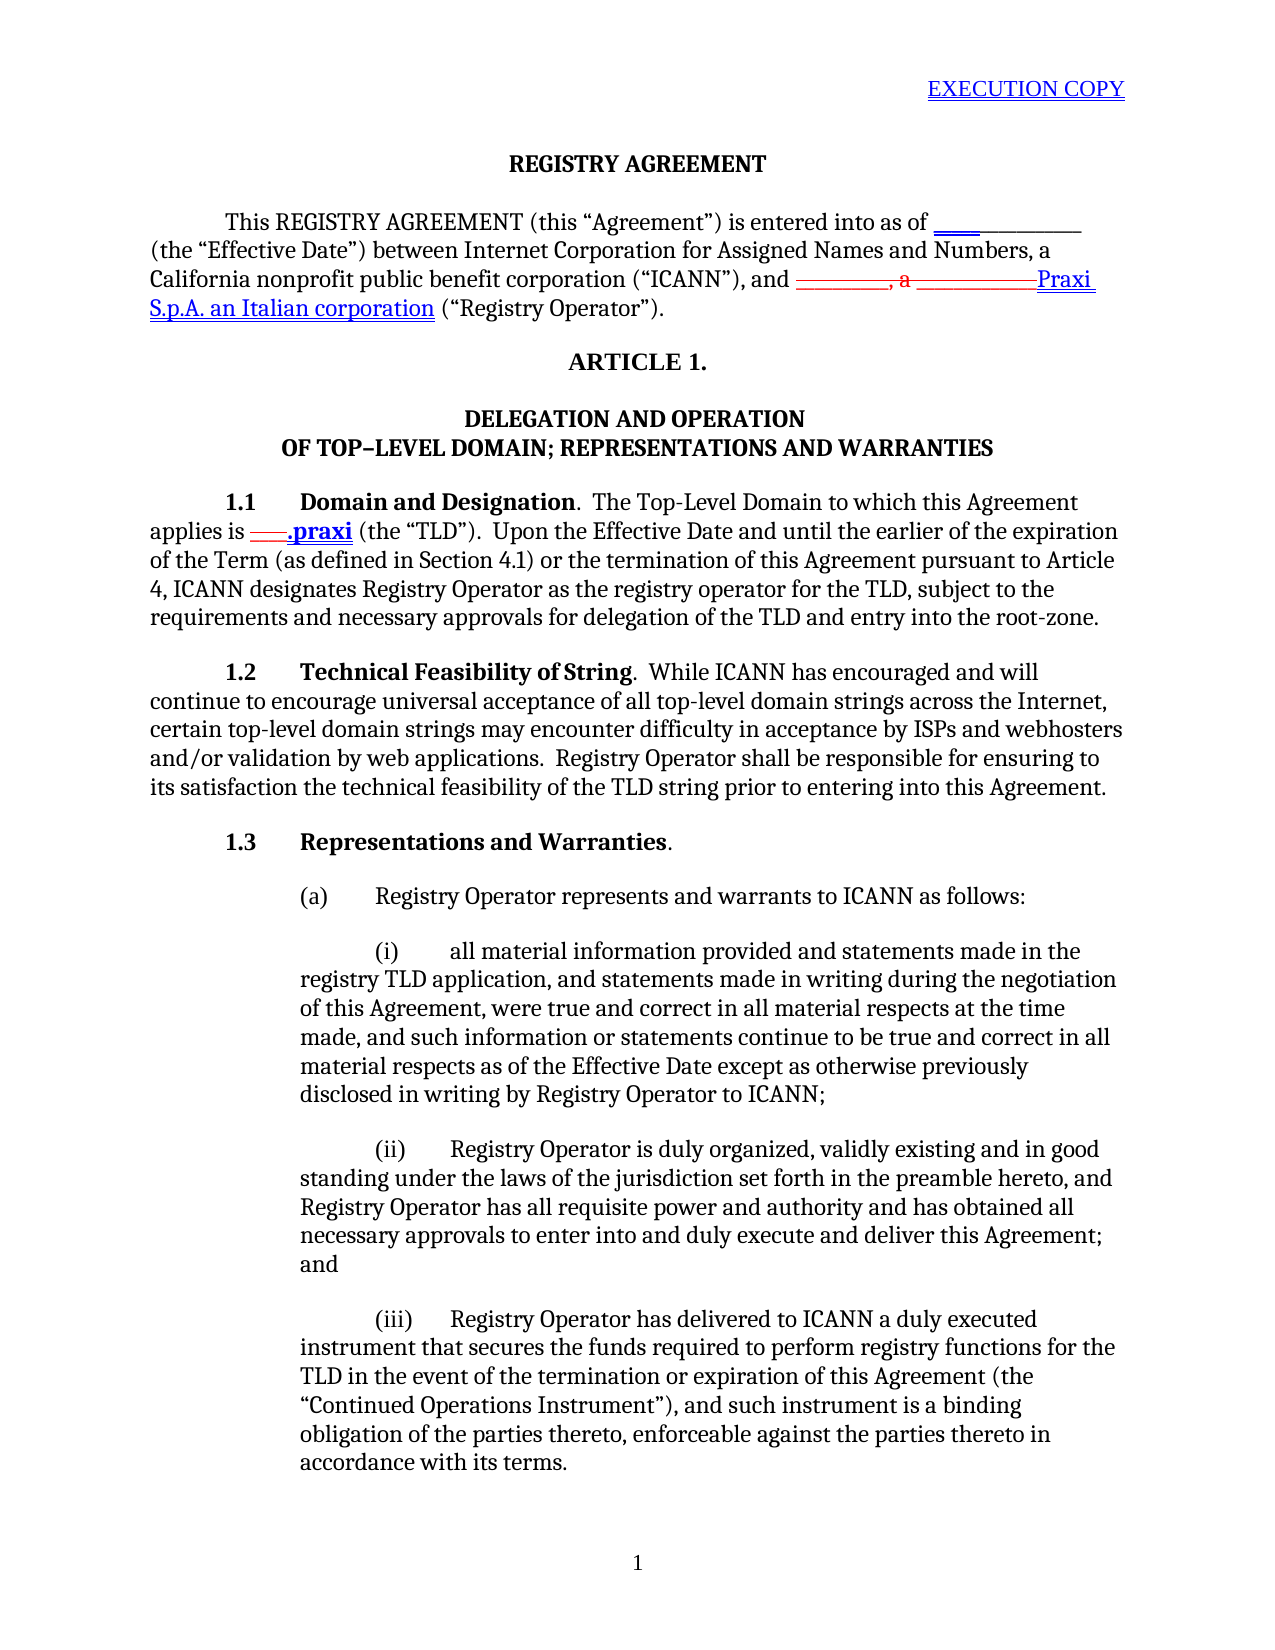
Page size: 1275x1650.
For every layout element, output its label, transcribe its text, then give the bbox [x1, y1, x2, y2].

text Registry Operator has delivered to ICANN a duly executed instrument that secures the funds required to perform registry functions for the TLD in the event of the termination or expiration of this Agreement (the “Continued Operations Instrument”), and such instrument is a binding obligation of the parties thereto, enforceable against the parties thereto in accordance with its terms. [300, 1304, 1125, 1477]
text DELEGATION AND OPERATION OF TOP–LEVEL DOMAIN; REPRESENTATIONS AND WARRANTIES [150, 347, 1125, 462]
text Technical Feasibility of String. While ICANN has encouraged and will continue to encourage universal acceptance of all top-level domain strings across the Internet, certain top-level domain strings may encounter difficulty in acceptance by ISPs and webhosters and/or validation by web applications. Registry Operator shall be responsible for ensuring to its satisfaction the technical feasibility of the TLD string prior to entering into this Agreement. [150, 657, 1125, 802]
text all material information provided and statements made in the registry TLD application, and statements made in writing during the negotiation of this Agreement, were true and correct in all material respects at the time made, and such information or statements continue to be true and correct in all material respects as of the Effective Date except as otherwise previously disclosed in writing by Registry Operator to ICANN; [300, 936, 1125, 1109]
text Representations and Warranties. [150, 827, 1125, 856]
title REGISTRY AGREEMENT [150, 150, 1125, 179]
text This REGISTRY AGREEMENT (this “Agreement”) is entered into as of ________________ (the “Effective Date”) between Internet Corporation for Assigned Names and Numbers, a California nonprofit public benefit corporation (“ICANN”), and __________, a _____________Praxi S.p.A. an Italian corporation (“Registry Operator”). [150, 207, 1125, 322]
text Domain and Designation. The Top-Level Domain to which this Agreement applies is ____.praxi (the “TLD”). Upon the Effective Date and until the earlier of the expiration of the Term (as defined in Section 4.1) or the termination of this Agreement pursuant to Article 4, ICANN designates Registry Operator as the registry operator for the TLD, subject to the requirements and necessary approvals for delegation of the TLD and entry into the root-zone. [150, 487, 1125, 632]
text Registry Operator is duly organized, validly existing and in good standing under the laws of the jurisdiction set forth in the preamble hereto, and Registry Operator has all requisite power and authority and has obtained all necessary approvals to enter into and duly execute and deliver this Agreement; and [300, 1134, 1125, 1279]
text Registry Operator represents and warrants to ICANN as follows: [150, 881, 1125, 911]
